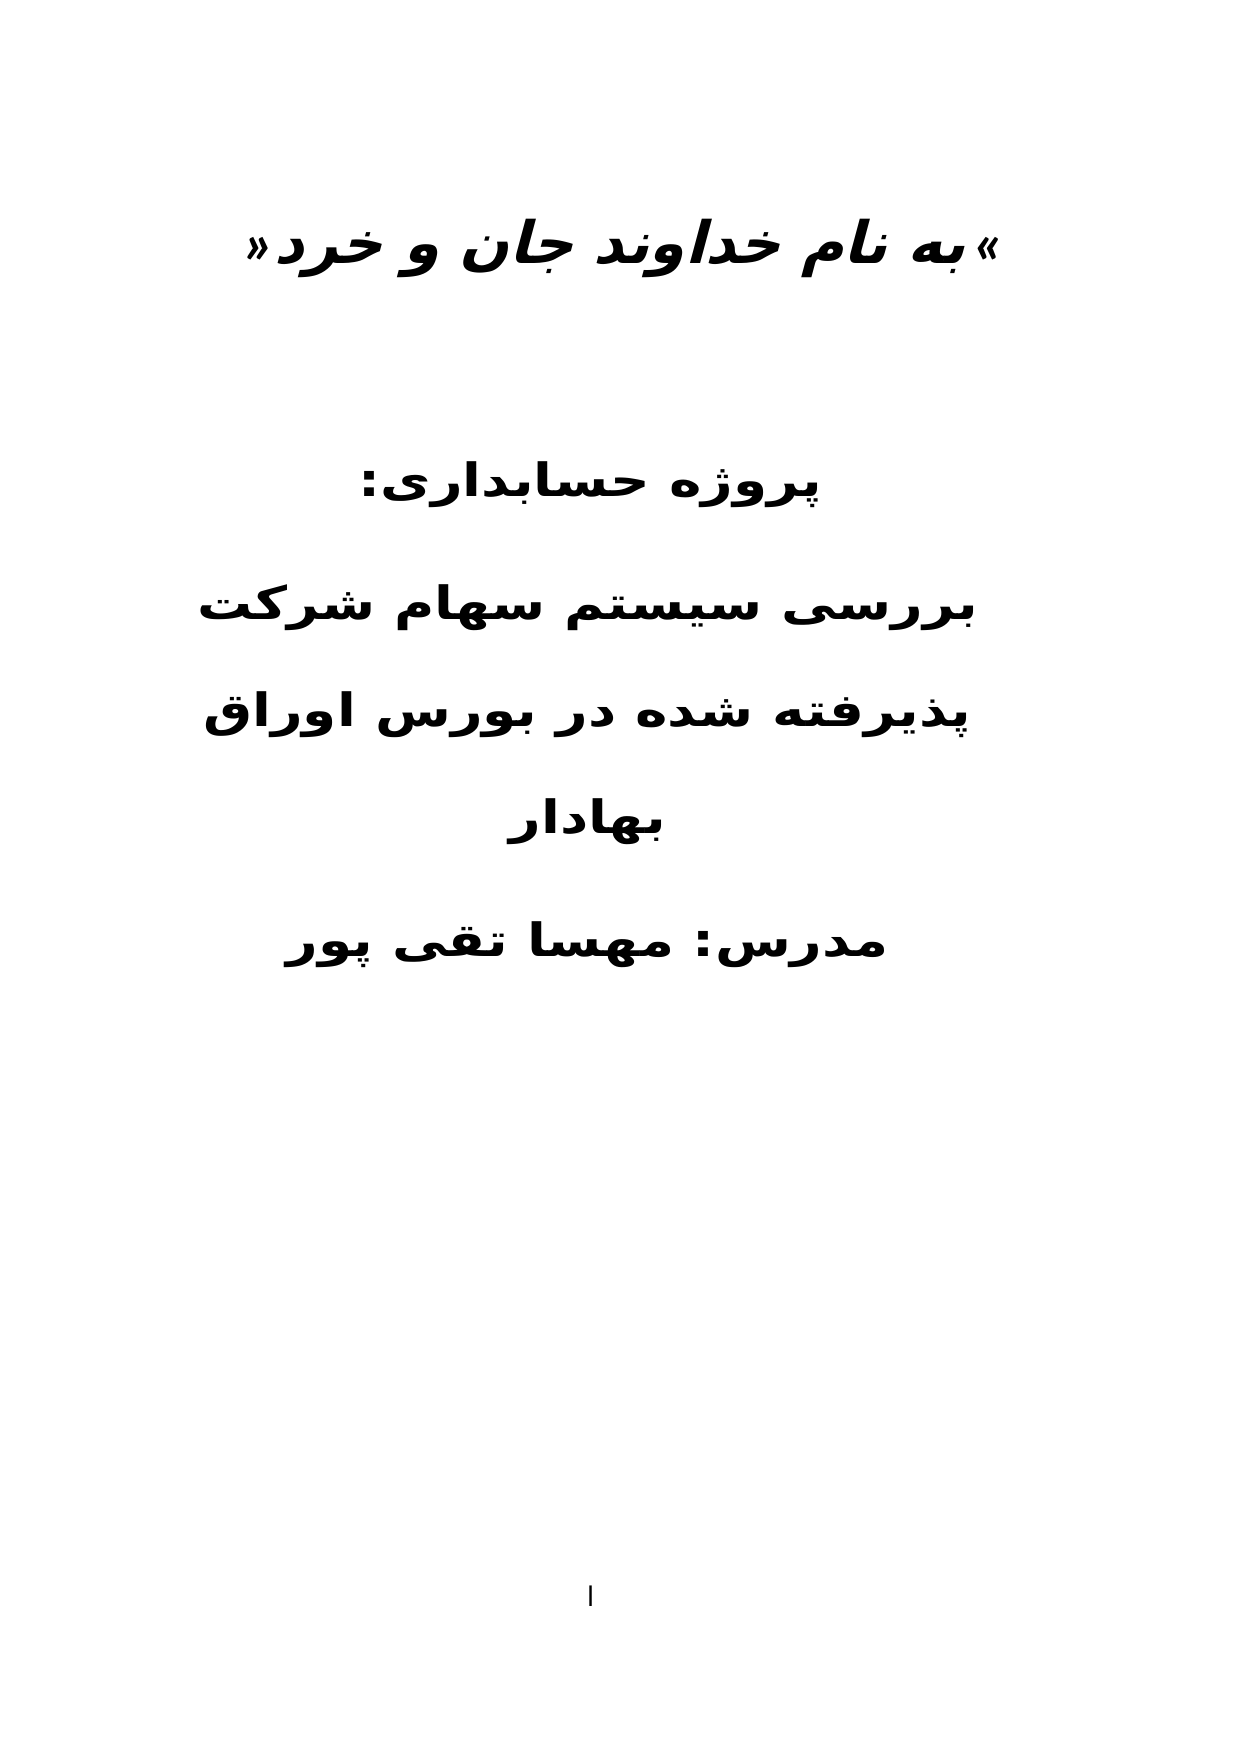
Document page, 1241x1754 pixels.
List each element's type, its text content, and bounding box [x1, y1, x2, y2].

text مدرس: مهسا تقی پور [148, 914, 1027, 967]
text » به نام خداوند جان و خرد « [154, 207, 1033, 278]
text بررسی سیستم سهام شرکت پذیرفته شده در بورس اوراق بهادار [148, 577, 1027, 844]
text پروژه حسابداری: [148, 454, 1033, 507]
